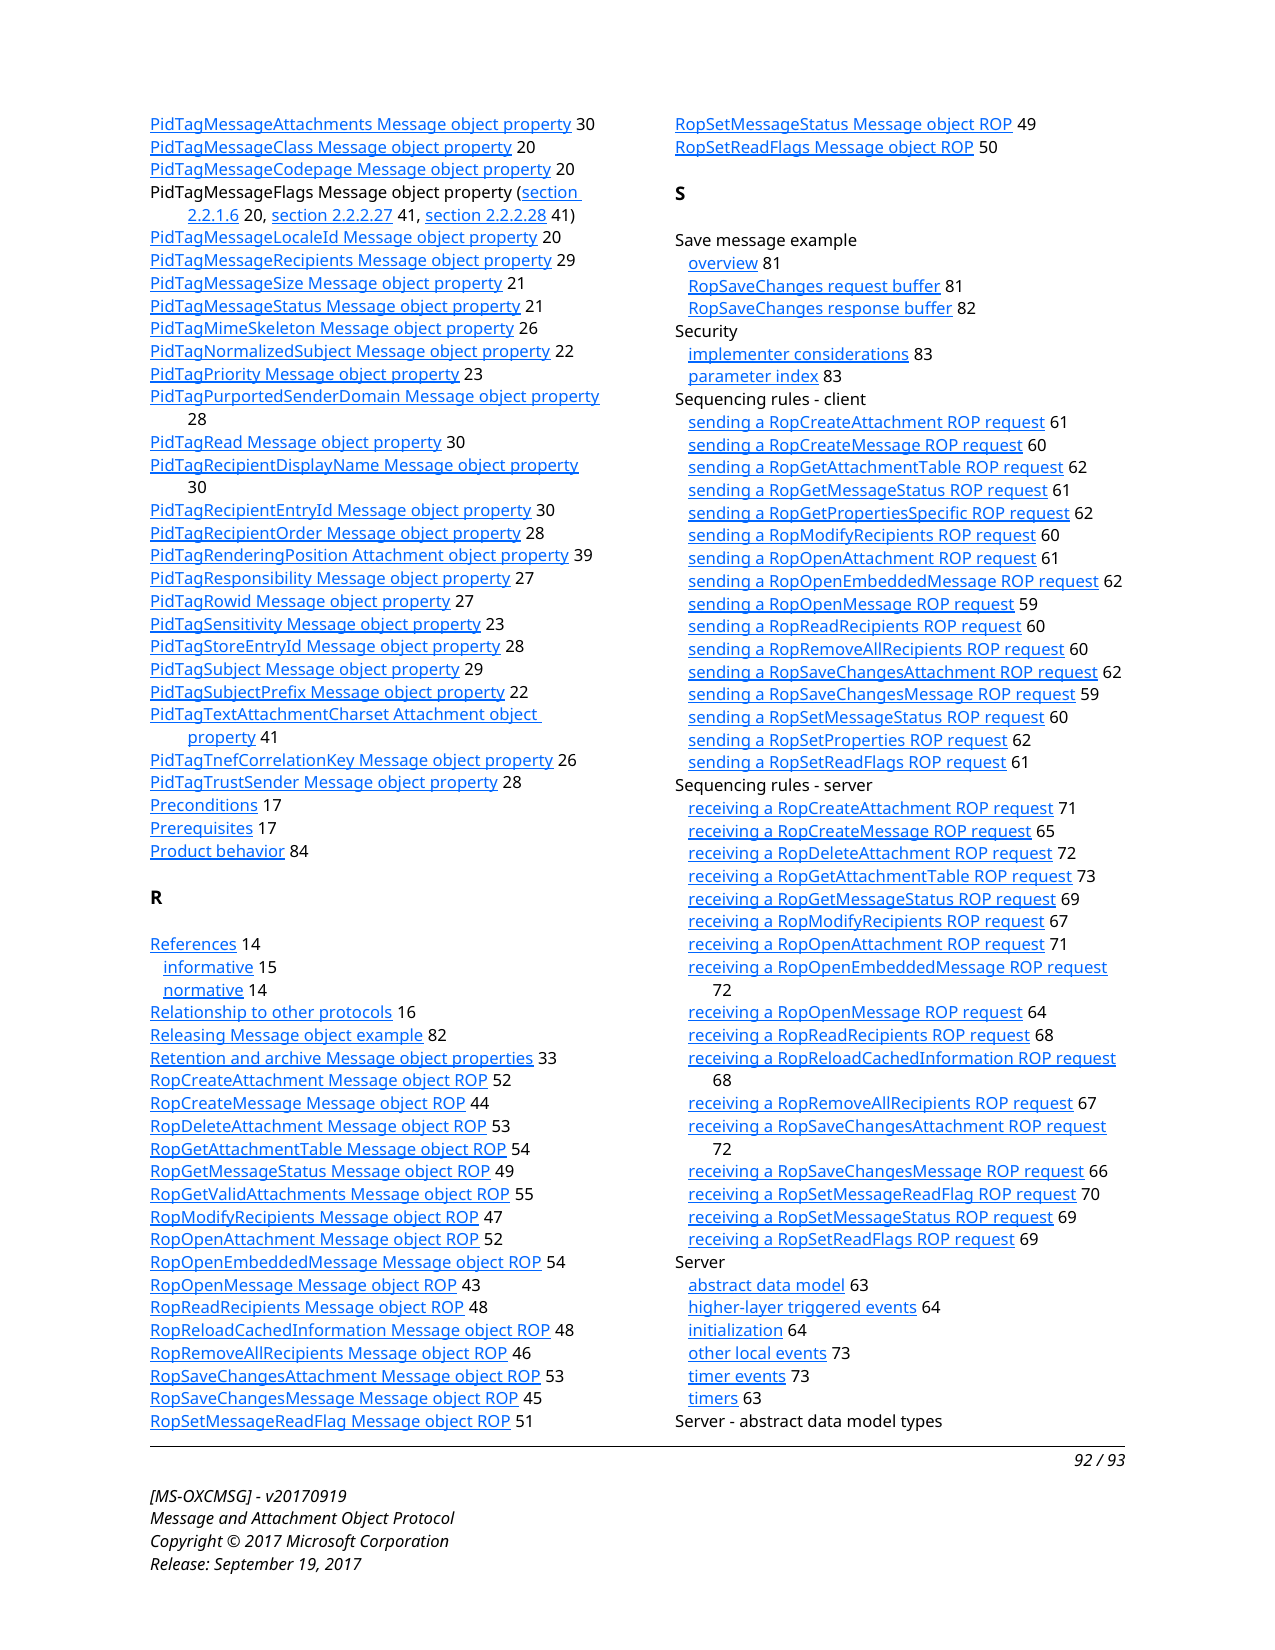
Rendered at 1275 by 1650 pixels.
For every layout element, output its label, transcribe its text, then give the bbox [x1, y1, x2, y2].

text PidTagMessageClass Message object property 19 [150, 135, 600, 158]
text PidTagPriority Message object property 21 [150, 362, 600, 385]
text sending a RopSaveChangesMessage ROP request 57 [675, 683, 1125, 706]
text Prerequisites 17 [150, 816, 600, 839]
text sending a RopGetAttachmentTable ROP request 60 [675, 456, 1125, 479]
text PidTagMimeSkeleton Message object property 25 [150, 317, 600, 339]
text timer events 71 [675, 1364, 1125, 1387]
text RopReloadCachedInformation Message object ROP 46 [150, 1319, 600, 1342]
text PidTagStoreEntryId Message object property 27 [150, 635, 600, 657]
text receiving a RopReadRecipients ROP request 66 [675, 1024, 1125, 1046]
text receiving a RopOpenMessage ROP request 62 [675, 1001, 1125, 1024]
text parameter index 80 [675, 365, 1125, 388]
text RopGetValidAttachments Message object ROP 53 [150, 1183, 600, 1205]
text PidTagSubjectPrefix Message object property 21 [150, 680, 600, 703]
text PidTagRenderingPosition Attachment object property 37 [150, 544, 600, 567]
text PidTagMessageAttachments Message object property 28 [150, 112, 600, 135]
text sending a RopModifyRecipients ROP request 58 [675, 524, 1125, 547]
text sending a RopSetProperties ROP request 59 [675, 728, 1125, 751]
text RopReadRecipients Message object ROP 45 [150, 1296, 600, 1319]
text sending a RopGetMessageStatus ROP request 58 [675, 479, 1125, 501]
text receiving a RopCreateAttachment ROP request 69 [675, 797, 1125, 819]
text sending a RopGetPropertiesSpecific ROP request 60 [675, 501, 1125, 524]
text RopOpenEmbeddedMessage Message object ROP 51 [150, 1251, 600, 1273]
text Product behavior 81 [150, 839, 600, 862]
text receiving a RopModifyRecipients ROP request 65 [675, 910, 1125, 933]
text RopSetMessageReadFlag Message object ROP 49 [150, 1410, 600, 1432]
text RopSetMessageStatus Message object ROP 46 [675, 112, 1125, 135]
text receiving a RopSetMessageStatus ROP request 66 [675, 1205, 1125, 1228]
text receiving a RopDeleteAttachment ROP request 70 [675, 842, 1125, 865]
text initialization 61 [675, 1319, 1125, 1342]
text RopSaveChangesMessage Message object ROP 43 [150, 1387, 600, 1410]
text receiving a RopGetMessageStatus ROP request 67 [675, 887, 1125, 910]
text normative 14 [150, 978, 600, 1001]
text other local events 71 [675, 1342, 1125, 1364]
text sending a RopOpenEmbeddedMessage ROP request 60 [675, 569, 1125, 592]
text Server [675, 1251, 1125, 1273]
text PidTagMessageSize Message object property 20 [150, 271, 600, 294]
text abstract data model 60 [675, 1273, 1125, 1296]
text receiving a RopCreateMessage ROP request 62 [675, 819, 1125, 842]
text PidTagTextAttachmentCharset Attachment object property 39 [150, 703, 600, 748]
text RopSetReadFlags Message object ROP 48 [675, 135, 1125, 158]
text higher-layer triggered events 61 [675, 1296, 1125, 1319]
text sending a RopRemoveAllRecipients ROP request 58 [675, 638, 1125, 660]
text RopSaveChanges response buffer 79 [675, 297, 1125, 320]
text overview 79 [675, 252, 1125, 274]
text Retention and archive Message object properties 32 [150, 1046, 600, 1069]
text sending a RopReadRecipients ROP request 58 [675, 615, 1125, 638]
text RopSaveChanges request buffer 79 [675, 274, 1125, 297]
text sending a RopCreateMessage ROP request 57 [675, 433, 1125, 456]
text implementer considerations 80 [675, 342, 1125, 365]
text sending a RopSaveChangesAttachment ROP request 60 [675, 660, 1125, 683]
text informative 15 [150, 956, 600, 978]
text PidTagResponsibility Message object property 26 [150, 567, 600, 589]
text PidTagTnefCorrelationKey Message object property 25 [150, 748, 600, 771]
text sending a RopCreateAttachment ROP request 59 [675, 411, 1125, 433]
text S [675, 181, 1125, 206]
text RopDeleteAttachment Message object ROP 50 [150, 1114, 600, 1137]
text sending a RopOpenMessage ROP request 57 [675, 592, 1125, 615]
text RopOpenAttachment Message object ROP 49 [150, 1228, 600, 1251]
text PidTagPurportedSenderDomain Message object property 27 [150, 385, 600, 404]
text RopGetAttachmentTable Message object ROP 52 [150, 1137, 600, 1160]
text RopModifyRecipients Message object ROP 45 [150, 1205, 600, 1228]
text receiving a RopReloadCachedInformation ROP request 66 [675, 1046, 1125, 1092]
text Save message example [675, 229, 1125, 252]
text receiving a RopRemoveAllRecipients ROP request 64 [675, 1092, 1125, 1114]
text PidTagRead Message object property 29 [150, 430, 600, 453]
text PidTagMessageFlags Message object property (section 2.2.1.6 19, section 2.2.2.27 39, section 2.2.2.28 39) [150, 181, 600, 226]
text Sequencing rules - client [675, 388, 1125, 411]
text RopCreateAttachment Message object ROP 50 [150, 1069, 600, 1092]
text PidTagMessageLocaleId Message object property 19 [150, 226, 600, 249]
text receiving a RopSaveChangesMessage ROP request 64 [675, 1160, 1125, 1183]
text Releasing Message object example 79 [150, 1024, 600, 1046]
text PidTagRecipientEntryId Message object property 29 [150, 498, 600, 521]
text PidTagRowid Message object property 26 [150, 589, 600, 612]
text PidTagMessageRecipients Message object property 28 [150, 249, 600, 271]
text receiving a RopGetAttachmentTable ROP request 70 [675, 865, 1125, 887]
text receiving a RopSaveChangesAttachment ROP request 69 [675, 1114, 1125, 1160]
text Server - abstract data model types [675, 1410, 1125, 1432]
text RopSaveChangesAttachment Message object ROP 51 [150, 1364, 600, 1387]
text PidTagRecipientDisplayName Message object property 29 [150, 453, 600, 498]
text receiving a RopSetMessageReadFlag ROP request 68 [675, 1183, 1125, 1205]
text PidTagTrustSender Message object property 27 [150, 771, 600, 794]
text Preconditions 17 [150, 794, 600, 816]
text RopRemoveAllRecipients Message object ROP 44 [150, 1342, 600, 1364]
text sending a RopSetReadFlags ROP request 59 [675, 751, 1125, 774]
text PidTagMessageCodepage Message object property 19 [150, 158, 600, 181]
text receiving a RopOpenEmbeddedMessage ROP request 70 [675, 956, 1125, 1001]
text RopGetMessageStatus Message object ROP 47 [150, 1160, 600, 1183]
text R [150, 884, 600, 910]
text Relationship to other protocols 16 [150, 1001, 600, 1024]
text RopCreateMessage Message object ROP 42 [150, 1092, 600, 1114]
text sending a RopSetMessageStatus ROP request 58 [675, 706, 1125, 728]
text Security [675, 320, 1125, 342]
text References 14 [150, 933, 600, 956]
text sending a RopOpenAttachment ROP request 59 [675, 547, 1125, 569]
text PidTagSubject Message object property 27 [150, 657, 600, 680]
text RopOpenMessage Message object ROP 41 [150, 1273, 600, 1296]
text timers 61 [675, 1387, 1125, 1410]
text receiving a RopSetReadFlags ROP request 67 [675, 1228, 1125, 1251]
text PidTagRecipientOrder Message object property 26 [150, 521, 600, 544]
text PidTagSensitivity Message object property 22 [150, 612, 600, 635]
text receiving a RopOpenAttachment ROP request 68 [675, 933, 1125, 956]
text PidTagPurportedSenderDomain Message object property 27 [150, 405, 600, 430]
text Sequencing rules - server [675, 774, 1125, 797]
text PidTagNormalizedSubject Message object property 21 [150, 339, 600, 362]
text PidTagMessageStatus Message object property 20 [150, 294, 600, 317]
